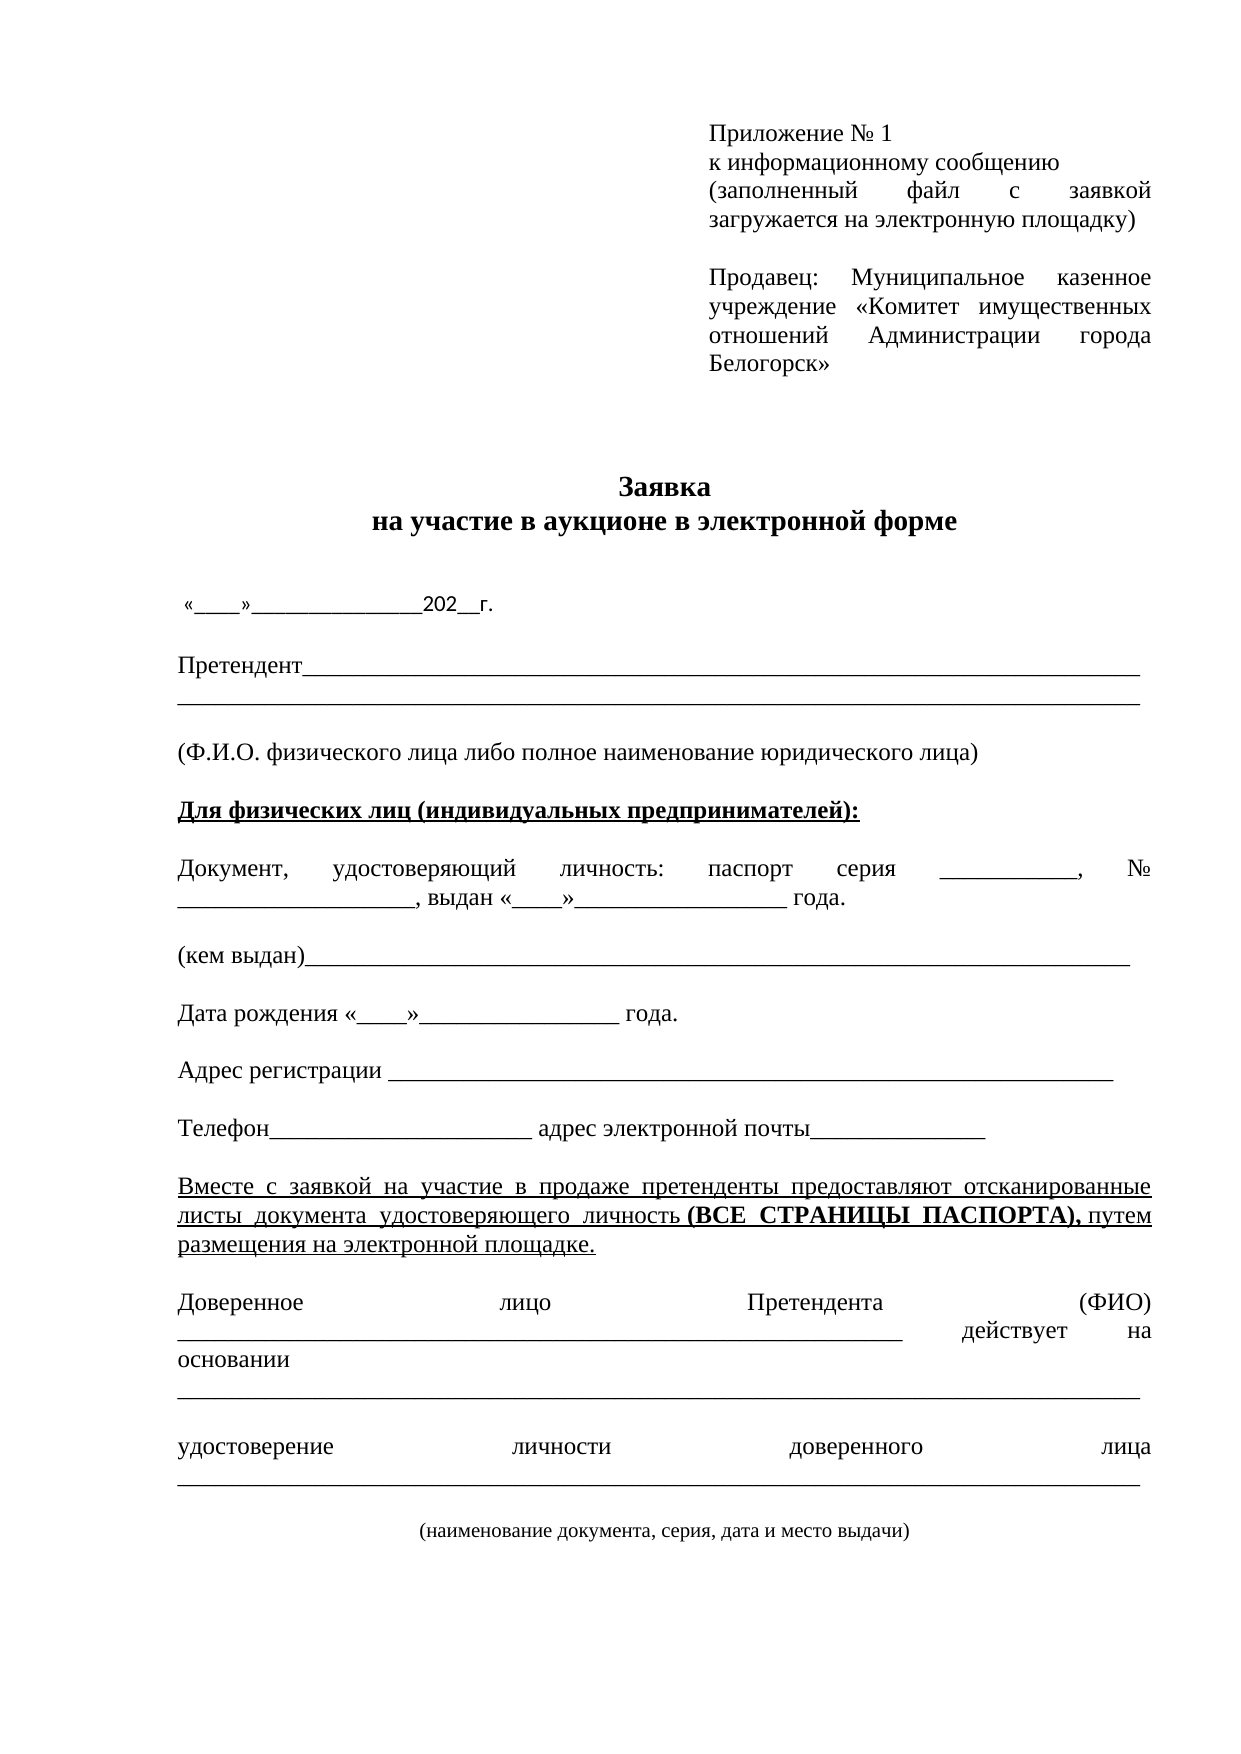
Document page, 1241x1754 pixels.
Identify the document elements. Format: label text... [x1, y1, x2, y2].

text (Ф.И.О. физического лица либо полное наименование юридического лица) [177, 737, 1152, 766]
text Заявка [177, 469, 1152, 503]
text (заполненный файл с заявкой загружается на электронную площадку) [709, 176, 1152, 233]
text Вместе с заявкой на участие в продаже претенденты предоставляют отсканированные листы документа удостоверяющего личность (ВСЕ СТРАНИЦЫ ПАСПОРТА), путем размещения на электронной площадке. [177, 1197, 1152, 1225]
text Доверенное лицо Претендента (ФИО) __________________________________________________________ действует на основании _____________________________________________________________________________ [177, 1287, 1152, 1402]
text (кем выдан)__________________________________________________________________ [177, 940, 1152, 968]
text Претендент________________________________________________________________________________________________________________________________________________ [177, 651, 1152, 708]
text удостоверение личности доверенного лица _____________________________________________________________________________ [177, 1431, 1152, 1488]
text к информационному сообщению [177, 147, 1152, 176]
text (наименование документа, серия, дата и место выдачи) [177, 1518, 1152, 1542]
text Документ, удостоверяющий личность: паспорт серия ___________, № ___________________, выдан «____»_________________ года. [177, 853, 1152, 911]
text на участие в аукционе в электронной форме [177, 503, 1152, 536]
text Вместе с заявкой на участие в продаже претенденты предоставляют отсканированные листы документа удостоверяющего личность (ВСЕ СТРАНИЦЫ ПАСПОРТА), путем размещения на электронной площадке. [177, 1227, 1152, 1258]
text Продавец: Муниципальное казенное учреждение «Комитет имущественных отношений Администрации города Белогорск» [709, 262, 1152, 377]
text Вместе с заявкой на участие в продаже претенденты предоставляют отсканированные листы документа удостоверяющего личность (ВСЕ СТРАНИЦЫ ПАСПОРТА), путем размещения на электронной площадке. [177, 1171, 1152, 1196]
text Адрес регистрации __________________________________________________________ [177, 1056, 1152, 1084]
text Для физических лиц (индивидуальных предпринимателей): [177, 795, 1152, 824]
text Телефон_____________________ адрес электронной почты______________ [177, 1113, 1152, 1142]
text Дата рождения «____»________________ года. [177, 998, 1152, 1026]
text Приложение № 1 [177, 118, 1152, 147]
text «____»_______________202__г. [177, 589, 1152, 617]
